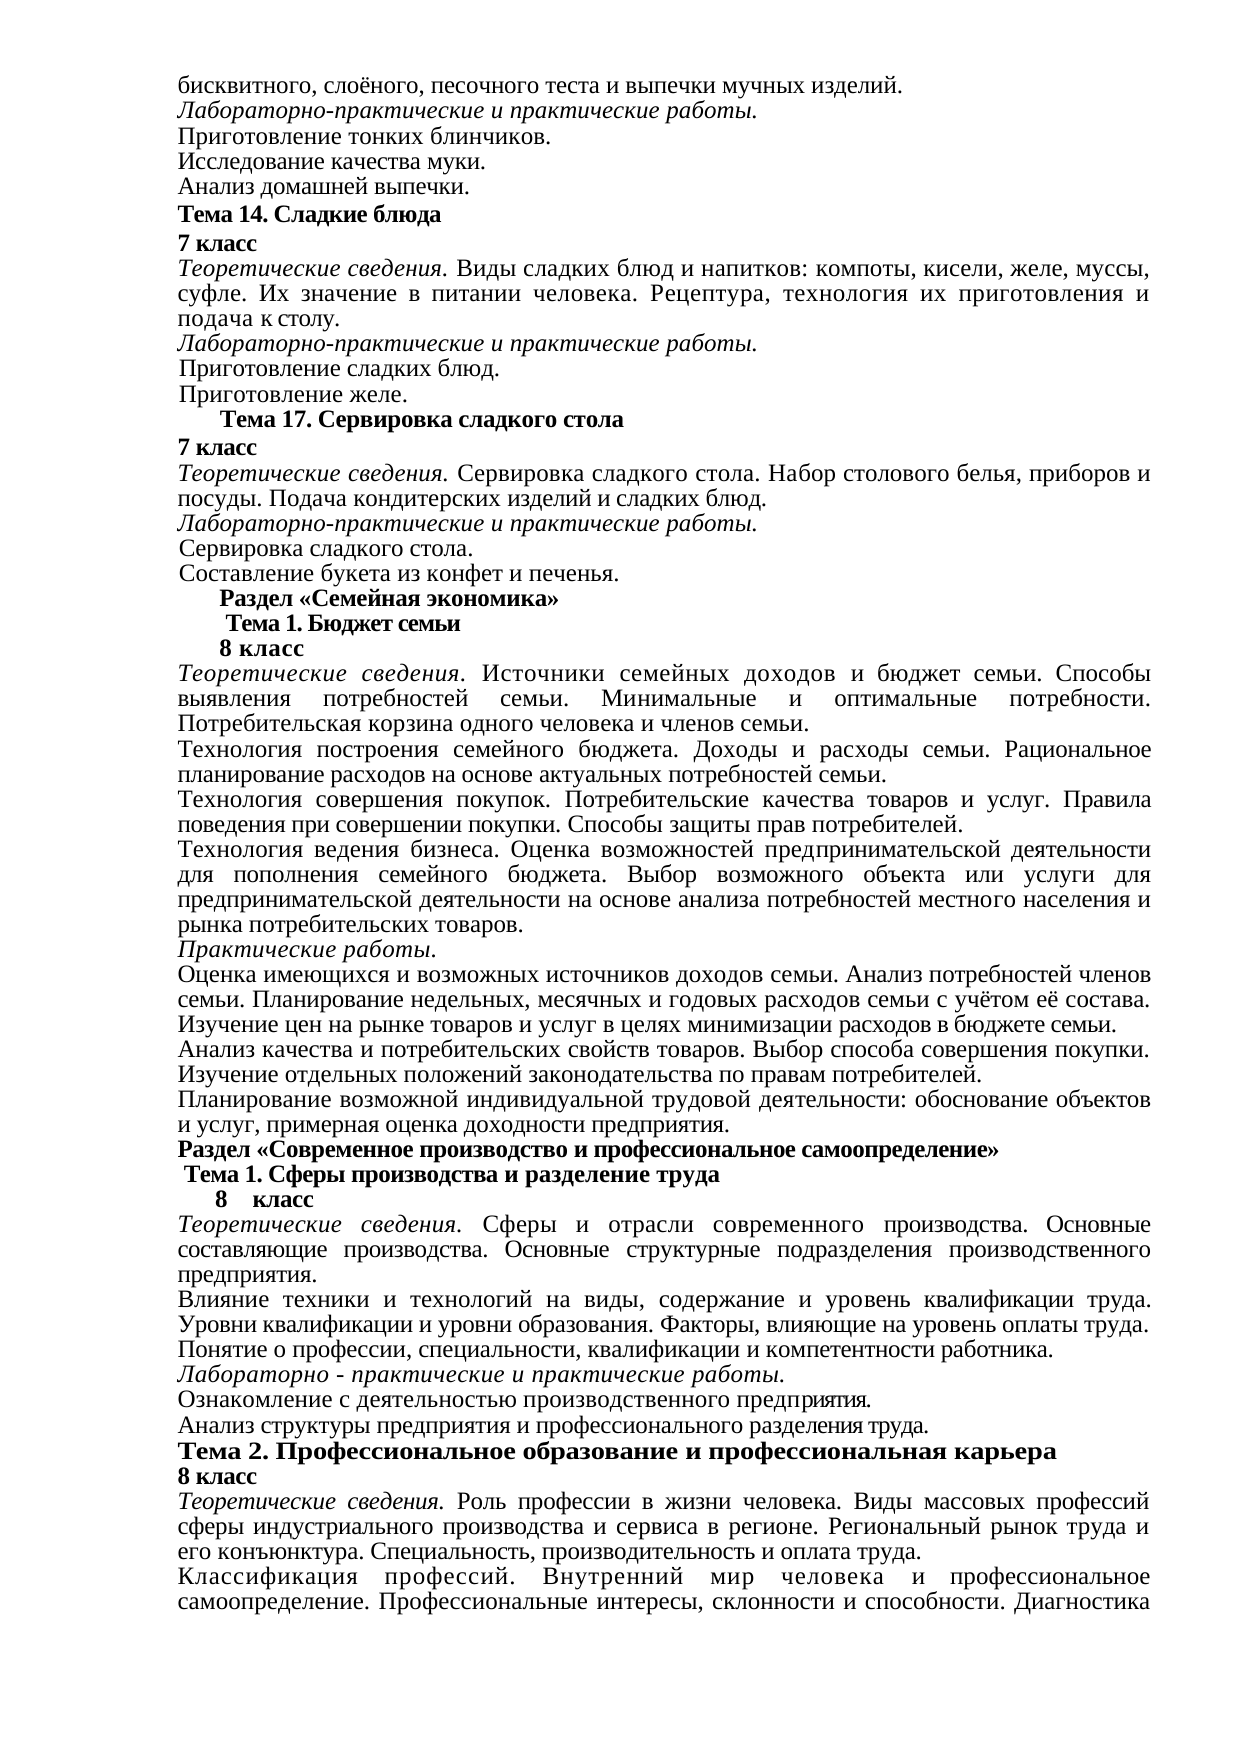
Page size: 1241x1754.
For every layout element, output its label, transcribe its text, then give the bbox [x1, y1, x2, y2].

text Раздел «Семейная экономика» [219, 587, 1152, 612]
text 7 класс [177, 432, 1152, 461]
text Теоретические сведения. Источники семейных доходов и бюджет семьи. Способы выявления потребностей семьи. Минимальные и оптимальные потребности. Потребительская корзина одного человека и членов семьи. [177, 662, 1152, 737]
text Понятие о профессии, специальности, квалификации и компетентности работника. [177, 1337, 1151, 1362]
text Тема 17. Сервировка сладкого стола [219, 407, 1152, 432]
text Технология совершения покупок. Потребительские качества товаров и услуг. Правила поведения при совершении покупки. Способы защиты прав потребителей. [177, 787, 1152, 837]
text Планирование возможной индивидуальной трудовой деятельности: обоснование объектов и услуг, примерная оценка доходности предприятия. [177, 1087, 1151, 1137]
text Технология ведения бизнеса. Оценка возможностей предпринимательской деятельности для пополнения семейного бюджета. Выбор возможного объекта или услуги для предпринимательской деятельности на основе анализа потребностей местного населения и рынка потребительских товаров. [177, 837, 1151, 937]
text Лабораторно-практические и практические работы. [177, 511, 1152, 536]
text Теоретические сведения. Виды сладких блюд и напитков: компоты, кисели, желе, муссы, суфле. Их значение в питании человека. Рецептура, технология их приготовления и подача к столу. [177, 257, 1150, 332]
text Влияние техники и технологий на виды, содержание и уровень квалификации труда. Уровни квалификации и уровни образования. Факторы, влияющие на уровень оплаты труда. [177, 1287, 1152, 1337]
text Тема 2. Профессиональное образование и профессиональная карьера [177, 1439, 1151, 1464]
text Раздел «Современное производство и профессиональное самоопределение» [177, 1137, 1151, 1162]
text Ознакомление с деятельностью производственного предприятия. [177, 1388, 1151, 1413]
text Лабораторно-практические и практические работы. [177, 99, 1152, 124]
text Тема 1. Сферы производства и разделение труда [177, 1162, 1151, 1187]
text Теоретические сведения. Сферы и отрасли современного производства. Основные составляющие производства. Основные структурные подразделения производственного предприятия. [177, 1212, 1151, 1287]
text Оценка имеющихся и возможных источников доходов семьи. Анализ потребностей членов семьи. Планирование недельных, месячных и годовых расходов семьи с учётом её состава. Изучение цен на рынке товаров и услуг в целях минимизации расходов в бюджете семьи. [177, 962, 1151, 1037]
text Практические работы. [177, 937, 1152, 962]
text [177, 74, 1152, 99]
text Приготовление тонких блинчиков. [177, 124, 1152, 149]
text Анализ структуры предприятия и профессионального разделения труда. [177, 1413, 1151, 1438]
text 8 класс [177, 1465, 1151, 1490]
list класс [215, 1187, 1151, 1212]
text Исследование качества муки. [177, 149, 1152, 174]
text Лабораторно-практические и практические работы. [177, 332, 1152, 357]
text Лабораторно - практические и практические работы. [177, 1363, 1152, 1388]
text Тема 14. Сладкие блюда [177, 199, 1152, 228]
text Приготовление сладких блюд. [178, 357, 1152, 382]
text Теоретические сведения. Сервировка сладкого стола. Набор столового белья, приборов и посуды. Подача кондитерских изделий и сладких блюд. [177, 461, 1151, 511]
text 7 класс [177, 228, 1152, 257]
text Тема 1. Бюджет семьи [219, 612, 1152, 637]
text Составление букета из конфет и печенья. [179, 561, 1152, 586]
text Приготовление желе. [178, 382, 1152, 407]
text Анализ качества и потребительских свойств товаров. Выбор способа совершения покупки. Изучение отдельных положений законодательства по правам потребителей. [177, 1037, 1151, 1087]
text Теоретические сведения. Роль профессии в жизни человека. Виды массовых профессий сферы индустриального производства и сервиса в регионе. Региональный рынок труда и его конъюнктура. Специальность, производительность и оплата труда. [177, 1490, 1150, 1565]
text Сервировка сладкого стола. [179, 536, 1152, 561]
text Технология построения семейного бюджета. Доходы и расходы семьи. Рациональное планирование расходов на основе актуальных потребностей семьи. [177, 737, 1152, 787]
text 8 класс [219, 637, 1152, 662]
text Анализ домашней выпечки. [177, 174, 1152, 199]
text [177, 1565, 1151, 1615]
